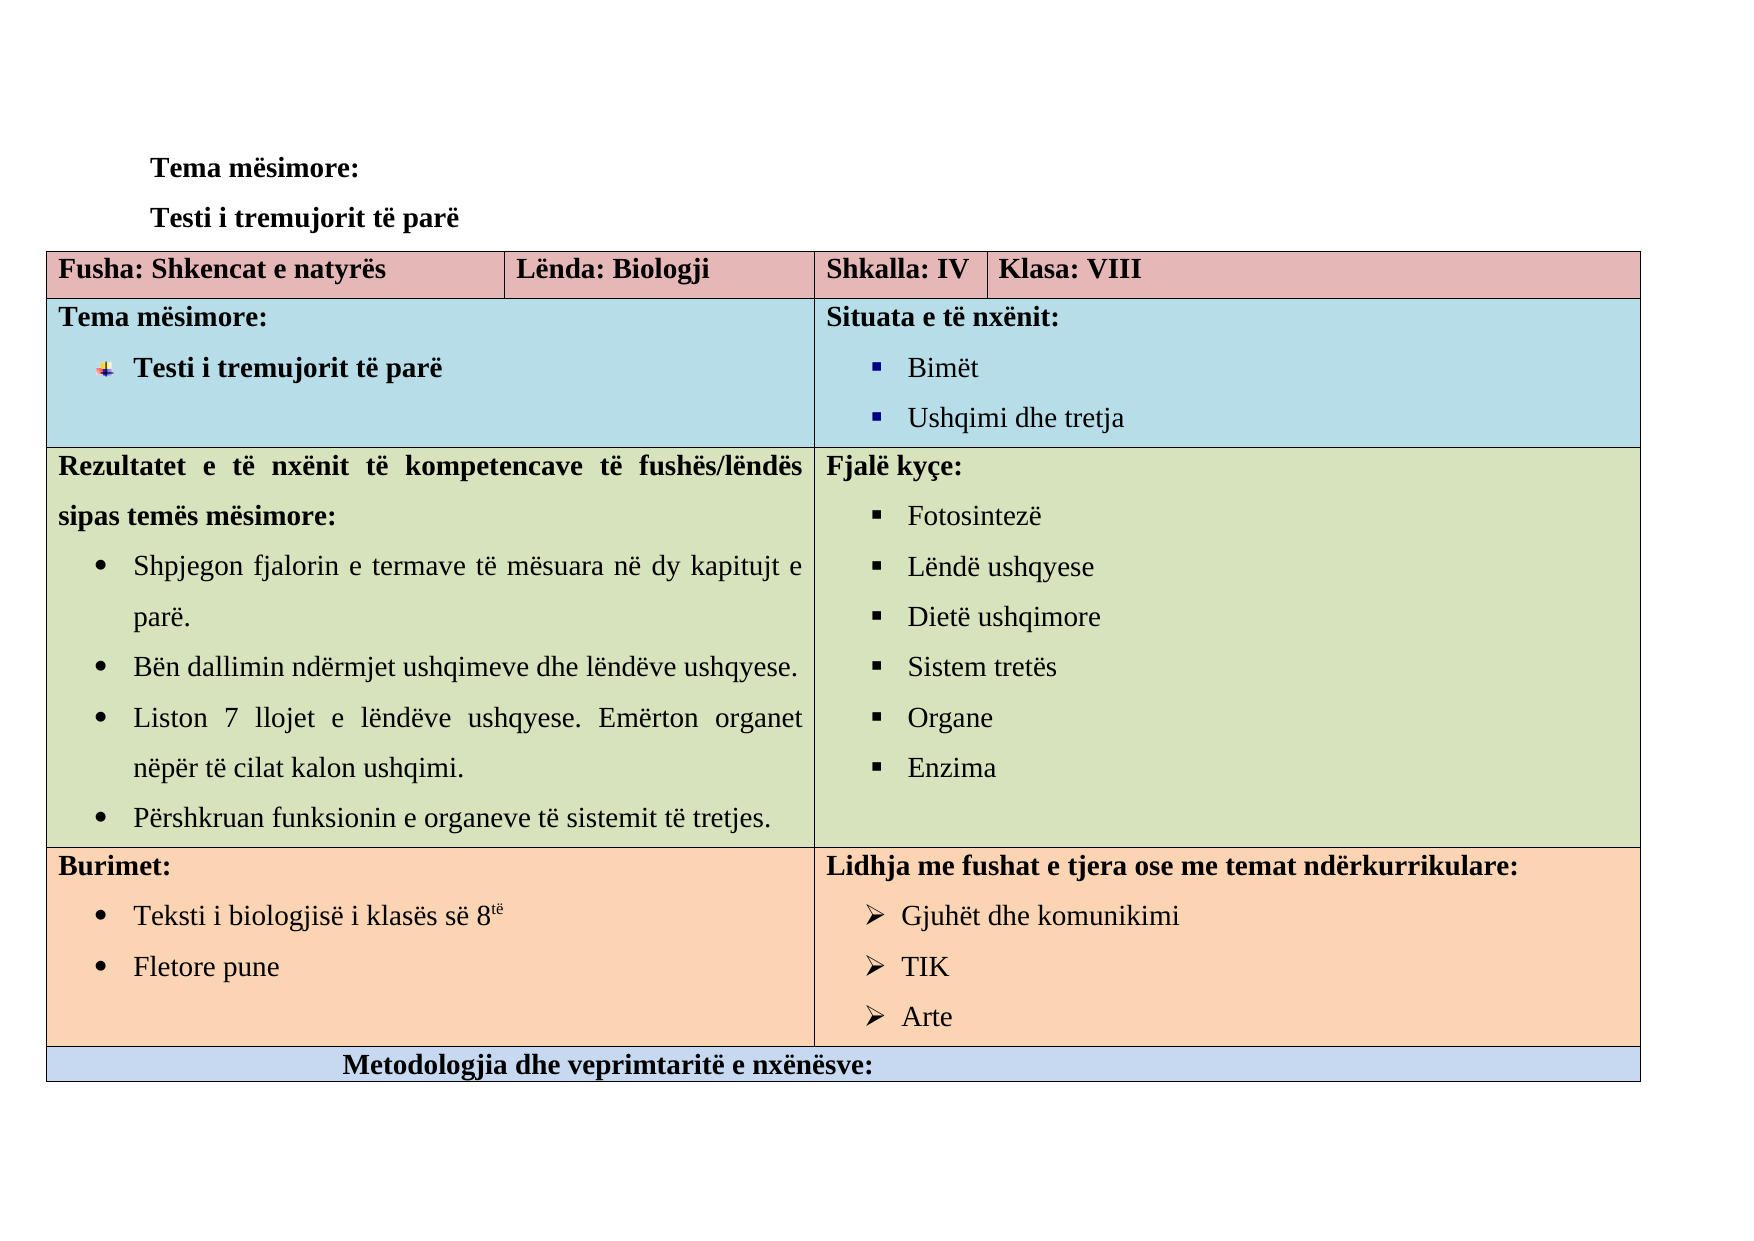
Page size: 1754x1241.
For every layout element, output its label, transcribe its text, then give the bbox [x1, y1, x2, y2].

text Tema mësimore: [150, 150, 1604, 183]
table_cell Situata e të nxënit: Bimët Ushqimi dhe tretja [815, 299, 1640, 447]
table_cell Fjalë kyçe: Fotosintezë Lëndë ushqyese Dietë ushqimore Sistem tretës Organe Enzima [815, 448, 1640, 847]
table_cell Rezultatet e të nxënit të kompetencave të fushës/lëndës sipas temës mësimore: Shpjegon fjalorin e termave të mësuara në dy kapitujt e parë. Bën dallimin ndërmjet ushqimeve dhe lëndëve ushqyese. Liston 7 llojet e lëndëve ushqyese. Emërton organet nëpër të cilat kalon ushqimi. Përshkruan funksionin e organeve të sistemit të tretjes. [47, 448, 814, 847]
table_header Lënda: Biologji [505, 252, 814, 298]
table_header Klasa: VIII [988, 252, 1640, 298]
table_header Shkalla: IV [815, 252, 987, 298]
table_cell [47, 1047, 1640, 1081]
picture [96, 360, 114, 377]
table_cell Lidhja me fushat e tjera ose me temat ndërkurrikulare: Gjuhët dhe komunikimi TIK Arte [815, 848, 1640, 1046]
text Testi i tremujorit të parë [150, 200, 1604, 234]
table_cell Burimet: Teksti i biologjisë i klasës së 8të Fletore pune [47, 848, 814, 1046]
table_cell Tema mësimore: Testi i tremujorit të parë [47, 299, 814, 447]
table_header Fusha: Shkencat e natyrës [47, 252, 504, 298]
